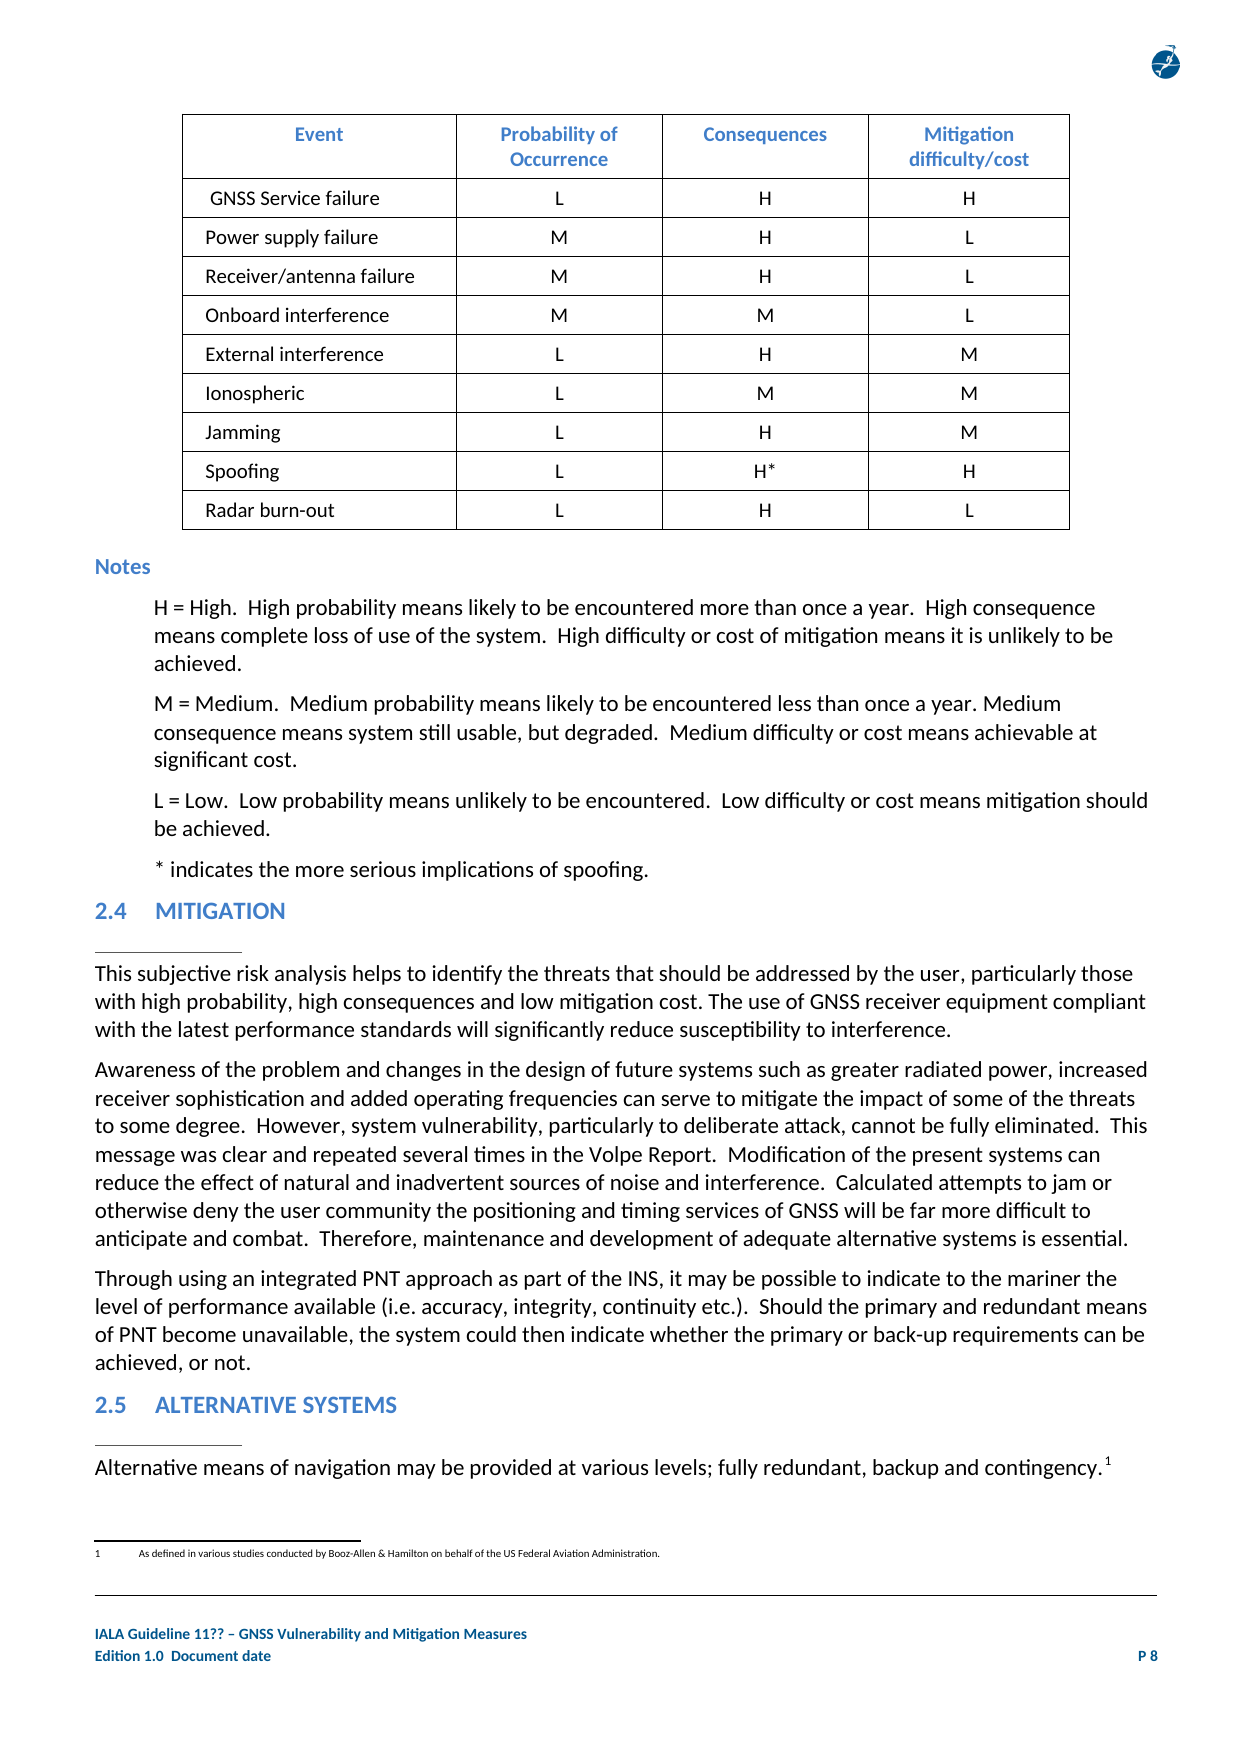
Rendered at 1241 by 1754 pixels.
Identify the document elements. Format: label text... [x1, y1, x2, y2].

table_cell H [663, 257, 868, 295]
table_cell H [663, 179, 868, 217]
table_cell L [457, 491, 662, 528]
table_cell Radar burn-out [183, 491, 456, 528]
table_header Event [183, 115, 456, 178]
text Notes [94, 552, 1157, 581]
table_cell M [869, 374, 1069, 412]
table_cell H [663, 491, 868, 528]
text H = High. High probability means likely to be encountered more than once a year. High consequence means complete loss of use of the system. High difficulty or cost of mitigation means it is unlikely to be achieved. [153, 593, 1157, 677]
table_cell L [869, 491, 1069, 528]
table_cell Ionospheric [183, 374, 456, 412]
text Awareness of the problem and changes in the design of future systems such as greater radiated power, increased receiver sophistication and added operating frequencies can serve to mitigate the impact of some of the threats to some degree. However, system vulnerability, particularly to deliberate attack, cannot be fully eliminated. This message was clear and repeated several times in the Volpe Report. Modification of the present systems can reduce the effect of natural and inadvertent sources of noise and interference. Calculated attempts to jam or otherwise deny the user community the positioning and timing services of GNSS will be far more difficult to anticipate and combat. Therefore, maintenance and development of adequate alternative systems is essential. [94, 1056, 1157, 1252]
table_cell Power supply failure [183, 218, 456, 256]
table_cell L [457, 374, 662, 412]
table_header Probability of Occurrence [457, 115, 662, 178]
table_cell External interference [183, 335, 456, 373]
text M = Medium. Medium probability means likely to be encountered less than once a year. Medium consequence means system still usable, but degraded. Medium difficulty or cost means achievable at significant cost. [153, 689, 1157, 774]
text L = Low. Low probability means unlikely to be encountered. Low difficulty or cost means mitigation should be achieved. [153, 786, 1157, 842]
table_header Consequences [663, 115, 868, 178]
table_cell L [869, 296, 1069, 334]
table_cell L [457, 452, 662, 489]
table_cell Spoofing [183, 452, 456, 489]
table_cell H [663, 218, 868, 256]
table_cell Jamming [183, 413, 456, 451]
table_cell H [869, 452, 1069, 489]
subtitle Mitigation [94, 895, 1084, 926]
text Through using an integrated PNT approach as part of the INS, it may be possible to indicate to the mariner the level of performance available (i.e. accuracy, integrity, continuity etc.). Should the primary and redundant means of PNT become unavailable, the system could then indicate whether the primary or back-up requirements can be achieved, or not. [94, 1264, 1157, 1376]
table_cell M [663, 296, 868, 334]
table_cell M [869, 335, 1069, 373]
table_cell L [869, 218, 1069, 256]
table_cell M [457, 257, 662, 295]
picture [1120, 0, 1239, 114]
table_cell Receiver/antenna failure [183, 257, 456, 295]
text * indicates the more serious implications of spoofing. [153, 855, 1157, 883]
table_cell H [663, 335, 868, 373]
table_cell M [457, 296, 662, 334]
table_cell L [457, 179, 662, 217]
table_cell GNSS Service failure [183, 179, 456, 217]
table_cell Onboard interference [183, 296, 456, 334]
table_cell H* [663, 452, 868, 489]
table_cell H [663, 413, 868, 451]
table_cell L [457, 413, 662, 451]
text Alternative means of navigation may be provided at various levels; fully redundant, backup and contingency. [94, 1453, 1157, 1481]
table_cell M [869, 413, 1069, 451]
table_cell L [457, 335, 662, 373]
text This subjective risk analysis helps to identify the threats that should be addressed by the user, particularly those with high probability, high consequences and low mitigation cost. The use of GNSS receiver equipment compliant with the latest performance standards will significantly reduce susceptibility to interference. [94, 959, 1157, 1043]
table_header Mitigation difficulty/cost [869, 115, 1069, 178]
table_cell L [869, 257, 1069, 295]
subtitle Alternative Systems [94, 1389, 1084, 1419]
table_cell M [457, 218, 662, 256]
table_cell H [869, 179, 1069, 217]
table_cell M [663, 374, 868, 412]
